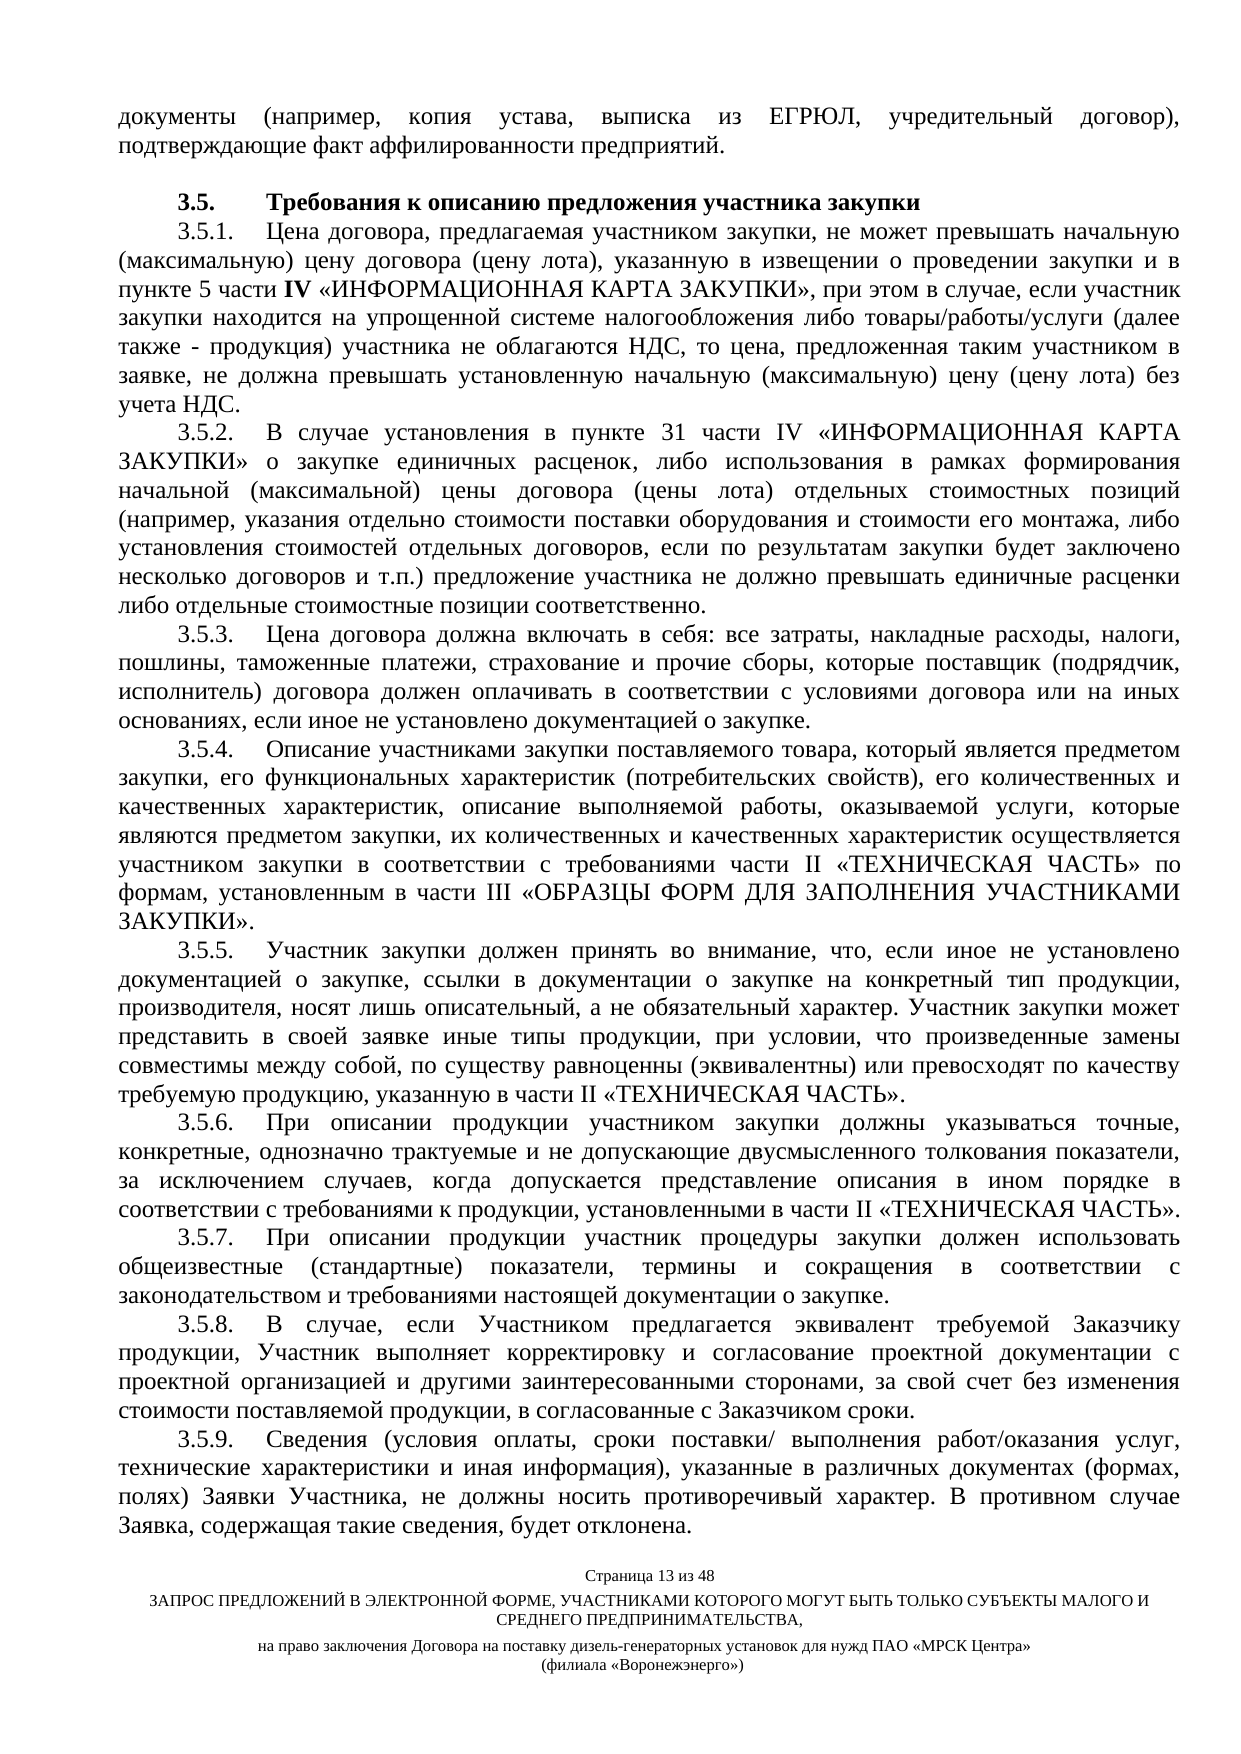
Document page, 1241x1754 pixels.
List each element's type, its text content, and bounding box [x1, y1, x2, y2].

subtitle Описание участниками закупки поставляемого товара, который является предметом закупки, его функциональных характеристик (потребительских свойств), его количественных и качественных характеристик, описание выполняемой работы, оказываемой услуги, которые являются предметом закупки, их количественных и качественных характеристик осуществляется участником закупки в соответствии с требованиями части II «ТЕХНИЧЕСКАЯ ЧАСТЬ» по формам, установленным в части III «ОБРАЗЦЫ ФОРМ ДЛЯ ЗАПОЛНЕНИЯ УЧАСТНИКАМИ ЗАКУПКИ». [118, 734, 1181, 935]
subtitle В случае, если Участником предлагается эквивалент требуемой Заказчику продукции, Участник выполняет корректировку и согласование проектной документации с проектной организацией и другими заинтересованными сторонами, за свой счет без изменения стоимости поставляемой продукции, в согласованные с Заказчиком сроки. [118, 1309, 1181, 1424]
subtitle Требования к описанию предложения участника закупки [118, 187, 1181, 216]
subtitle В случае установления в пункте 31 части IV «ИНФОРМАЦИОННАЯ КАРТА ЗАКУПКИ» о закупке единичных расценок, либо использования в рамках формирования начальной (максимальной) цены договора (цены лота) отдельных стоимостных позиций (например, указания отдельно стоимости поставки оборудования и стоимости его монтажа, либо установления стоимостей отдельных договоров, если по результатам закупки будет заключено несколько договоров и т.п.) предложение участника не должно превышать единичные расценки либо отдельные стоимостные позиции соответственно. [118, 417, 1181, 619]
subtitle При описании продукции участником закупки должны указываться точные, конкретные, однозначно трактуемые и не допускающие двусмысленного толкования показатели, за исключением случаев, когда допускается представление описания в ином порядке в соответствии с требованиями к продукции, установленными в части II «ТЕХНИЧЕСКАЯ ЧАСТЬ». [118, 1107, 1181, 1222]
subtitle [118, 101, 1181, 159]
subtitle При описании продукции участник процедуры закупки должен использовать общеизвестные (стандартные) показатели, термины и сокращения в соответствии с законодательством и требованиями настоящей документации о закупке. [118, 1222, 1181, 1309]
subtitle Сведения (условия оплаты, сроки поставки/ выполнения работ/оказания услуг, технические характеристики и иная информация), указанные в различных документах (формах, полях) Заявки Участника, не должны носить противоречивый характер. В противном случае Заявка, содержащая такие сведения, будет отклонена. [118, 1424, 1181, 1539]
subtitle Участник закупки должен принять во внимание, что, если иное не установлено документацией о закупке, ссылки в документации о закупке на конкретный тип продукции, производителя, носят лишь описательный, а не обязательный характер. Участник закупки может представить в своей заявке иные типы продукции, при условии, что произведенные замены совместимы между собой, по существу равноценны (эквивалентны) или превосходят по качеству требуемую продукцию, указанную в части II «ТЕХНИЧЕСКАЯ ЧАСТЬ». [118, 935, 1181, 1107]
subtitle Цена договора, предлагаемая участником закупки, не может превышать начальную (максимальную) цену договора (цену лота), указанную в извещении о проведении закупки и в пункте 5 части IV «ИНФОРМАЦИОННАЯ КАРТА ЗАКУПКИ», при этом в случае, если участник закупки находится на упрощенной системе налогообложения либо товары/работы/услуги (далее также - продукция) участника не облагаются НДС, то цена, предложенная таким участником в заявке, не должна превышать установленную начальную (максимальную) цену (цену лота) без учета НДС. [118, 216, 1181, 417]
subtitle Цена договора должна включать в себя: все затраты, накладные расходы, налоги, пошлины, таможенные платежи, страхование и прочие сборы, которые поставщик (подрядчик, исполнитель) договора должен оплачивать в соответствии с условиями договора или на иных основаниях, если иное не установлено документацией о закупке. [118, 619, 1181, 734]
